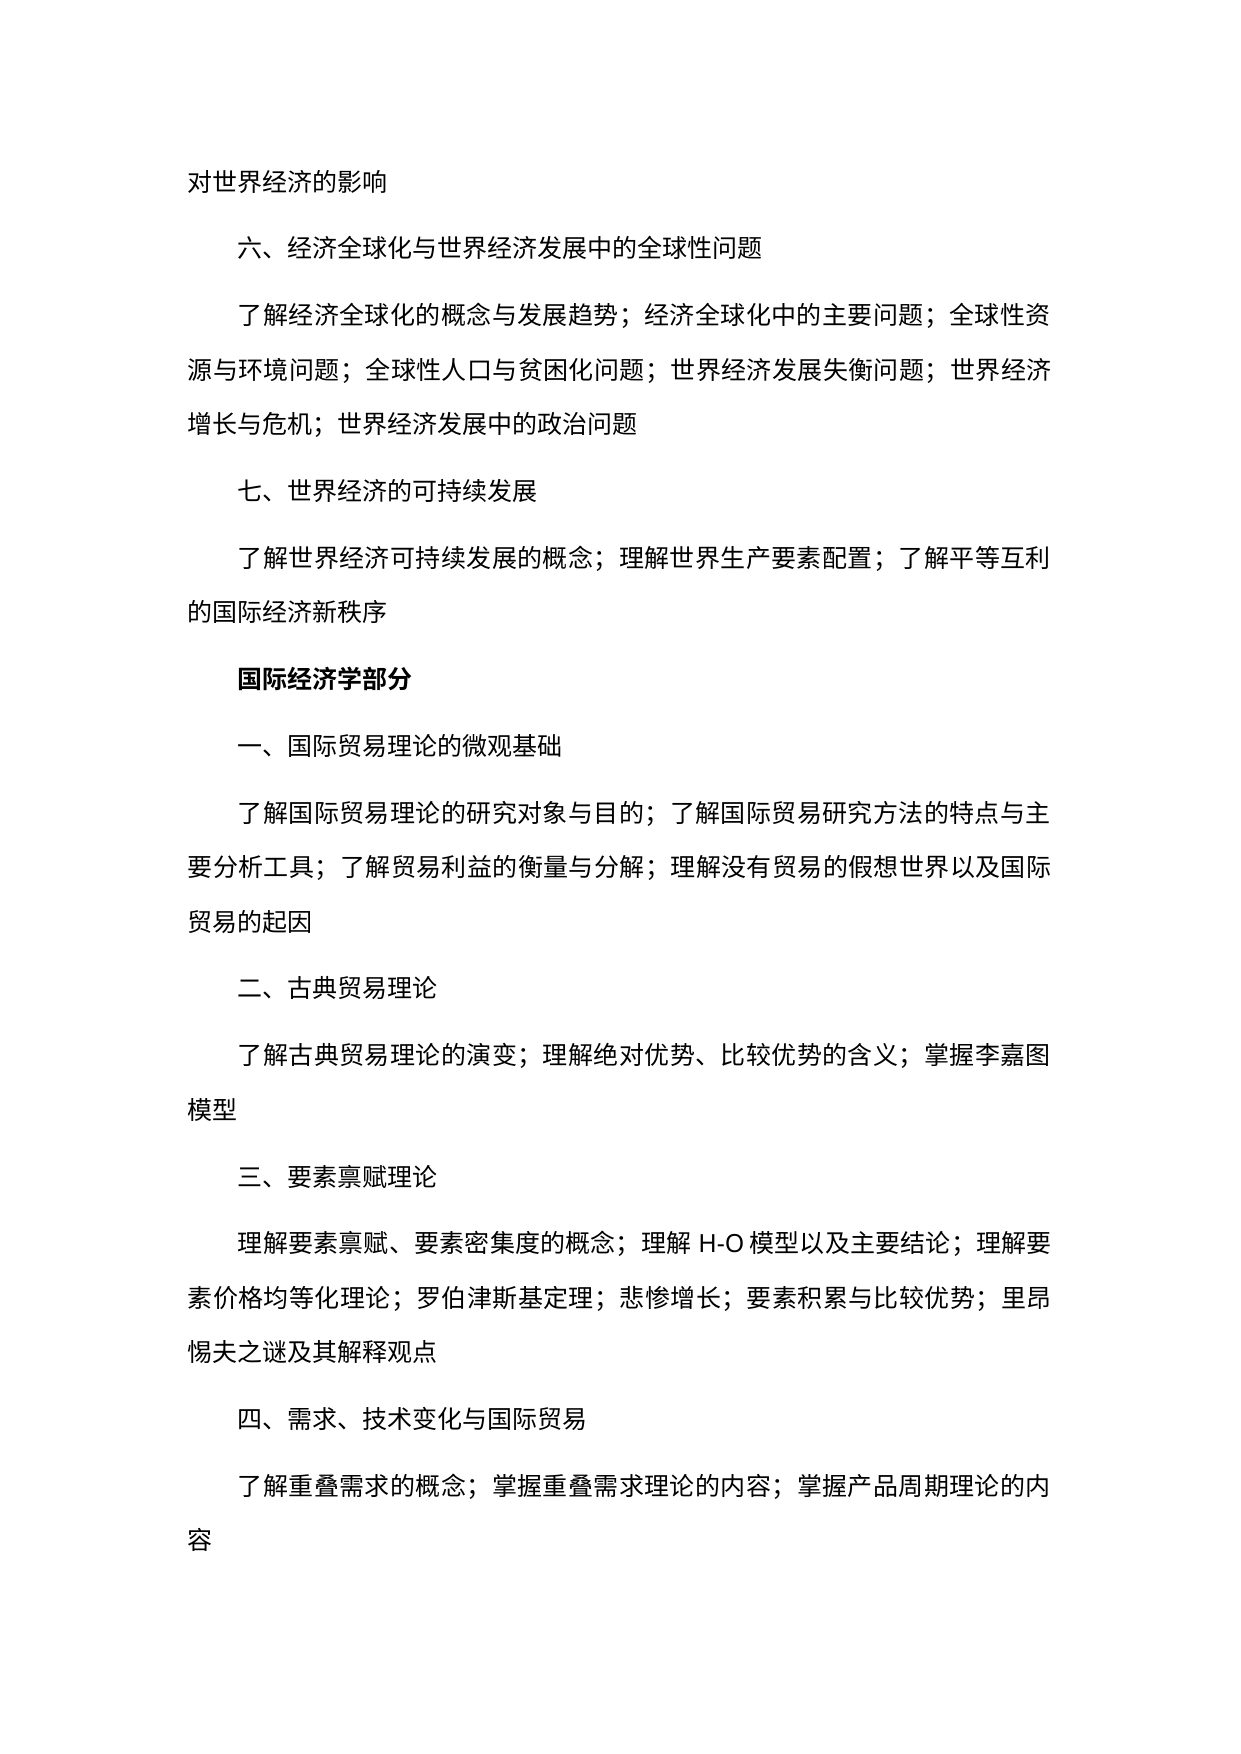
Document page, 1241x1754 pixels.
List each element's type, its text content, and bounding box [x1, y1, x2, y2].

text 了解国际贸易理论的研究对象与目的；了解国际贸易研究方法的特点与主要分析工具；了解贸易利益的衡量与分解；理解没有贸易的假想世界以及国际贸易的起因 [187, 793, 1053, 938]
text 理解要素禀赋、要素密集度的概念；理解H-O模型以及主要结论；理解要素价格均等化理论；罗伯津斯基定理；悲惨增长；要素积累与比较优势；里昂惕夫之谜及其解释观点 [187, 1224, 1053, 1369]
text 了解古典贸易理论的演变；理解绝对优势、比较优势的含义；掌握李嘉图模型 [187, 1036, 1053, 1126]
text 一、国际贸易理论的微观基础 [187, 726, 1053, 763]
text 三、要素禀赋理论 [187, 1157, 1053, 1193]
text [187, 162, 1053, 198]
text 了解经济全球化的概念与发展趋势；经济全球化中的主要问题；全球性资源与环境问题；全球性人口与贫困化问题；世界经济发展失衡问题；世界经济增长与危机；世界经济发展中的政治问题 [187, 296, 1053, 441]
text 了解世界经济可持续发展的概念；理解世界生产要素配置；了解平等互利的国际经济新秩序 [187, 538, 1053, 629]
text 六、经济全球化与世界经济发展中的全球性问题 [187, 229, 1053, 265]
text 了解重叠需求的概念；掌握重叠需求理论的内容；掌握产品周期理论的内容 [187, 1466, 1053, 1557]
text 七、世界经济的可持续发展 [187, 471, 1053, 508]
text 二、古典贸易理论 [187, 969, 1053, 1005]
text 四、需求、技术变化与国际贸易 [187, 1399, 1053, 1436]
text 国际经济学部分 [187, 659, 1053, 696]
